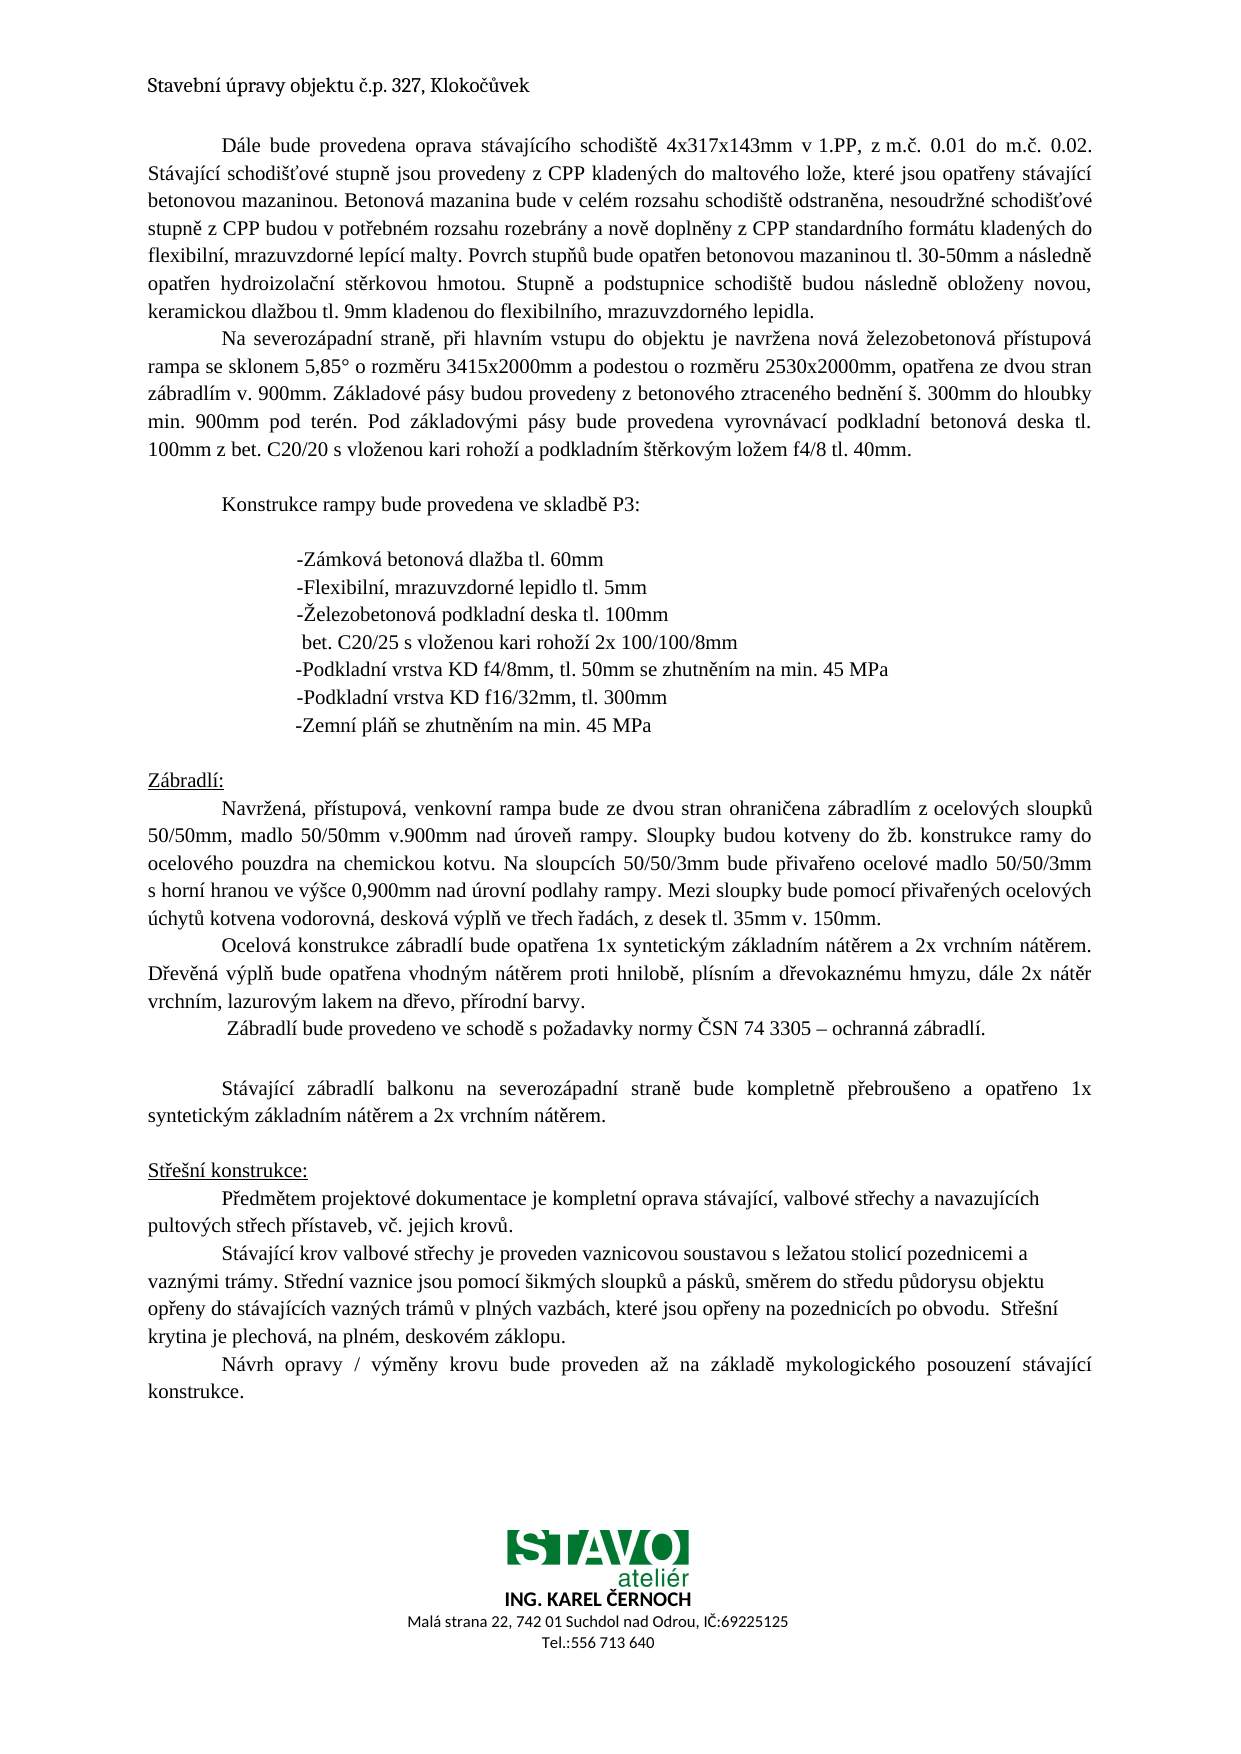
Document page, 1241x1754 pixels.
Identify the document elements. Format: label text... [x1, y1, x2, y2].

text -Zemní pláň se zhutněním na min. 45 MPa [221, 713, 1093, 737]
text Zábradlí: [148, 768, 1093, 792]
text Předmětem projektové dokumentace je kompletní oprava stávající, valbové střechy a navazujících pultových střech přístaveb, vč. jejich krovů. [148, 1186, 1093, 1237]
text Střešní konstrukce: [148, 1158, 1093, 1182]
text -Flexibilní, mrazuvzdorné lepidlo tl. 5mm [296, 574, 1093, 599]
text -Podkladní vrstva KD f16/32mm, tl. 300mm [296, 685, 1093, 709]
text -Podkladní vrstva KD f4/8mm, tl. 50mm se zhutněním na min. 45 MPa [221, 657, 1093, 681]
text Konstrukce rampy bude provedena ve skladbě P3: [148, 492, 1093, 516]
text Ocelová konstrukce zábradlí bude opatřena 1x syntetickým základním nátěrem a 2x vrchním nátěrem. Dřevěná výplň bude opatřena vhodným nátěrem proti hnilobě, plísním a dřevokaznému hmyzu, dále 2x nátěr vrchním, lazurovým lakem na dřevo, přírodní barvy. [148, 933, 1093, 1013]
text Zábradlí bude provedeno ve schodě s požadavky normy ČSN 74 3305 – ochranná zábradlí. [148, 1016, 1093, 1040]
text Stávající krov valbové střechy je proveden vaznicovou soustavou s ležatou stolicí pozednicemi a vaznými trámy. Střední vaznice jsou pomocí šikmých sloupků a pásků, směrem do středu půdorysu objektu opřeny do stávajících vazných trámů v plných vazbách, které jsou opřeny na pozednicích po obvodu. Střešní krytina je plechová, na plném, deskovém záklopu. [148, 1241, 1093, 1348]
text Na severozápadní straně, při hlavním vstupu do objektu je navržena nová železobetonová přístupová rampa se sklonem 5,85° o rozměru 3415x2000mm a podestou o rozměru 2530x2000mm, opatřena ze dvou stran zábradlím v. 900mm. Základové pásy budou provedeny z betonového ztraceného bednění š. 300mm do hloubky min. 900mm pod terén. Pod základovými pásy bude provedena vyrovnávací podkladní betonová deska tl. 100mm z bet. C20/20 s vloženou kari rohoží a podkladním štěrkovým ložem f4/8 tl. 40mm. [148, 326, 1093, 461]
text Dále bude provedena oprava stávajícího schodiště 4x317x143mm v 1.PP, z m.č. 0.01 do m.č. 0.02. Stávající schodišťové stupně jsou provedeny z CPP kladených do maltového lože, které jsou opatřeny stávající betonovou mazaninou. Betonová mazanina bude v celém rozsahu schodiště odstraněna, nesoudržné schodišťové stupně z CPP budou v potřebném rozsahu rozebrány a nově doplněny z CPP standardního formátu kladených do flexibilní, mrazuvzdorné lepící malty. Povrch stupňů bude opatřen betonovou mazaninou tl. 30-50mm a následně opatřen hydroizolační stěrkovou hmotou. Stupně a podstupnice schodiště budou následně obloženy novou, keramickou dlažbou tl. 9mm kladenou do flexibilního, mrazuvzdorného lepidla. [148, 133, 1093, 323]
text Navržená, přístupová, venkovní rampa bude ze dvou stran ohraničena zábradlím z ocelových sloupků 50/50mm, madlo 50/50mm v.900mm nad úroveň rampy. Sloupky budou kotveny do žb. konstrukce ramy do ocelového pouzdra na chemickou kotvu. Na sloupcích 50/50/3mm bude přivařeno ocelové madlo 50/50/3mm s horní hranou ve výšce 0,900mm nad úrovní podlahy rampy. Mezi sloupky bude pomocí přivařených ocelových úchytů kotvena vodorovná, desková výplň ve třech řadách, z desek tl. 35mm v. 150mm. [148, 795, 1093, 930]
text -Železobetonová podkladní deska tl. 100mm [296, 602, 1093, 626]
picture [507, 1530, 689, 1587]
text Návrh opravy / výměny krovu bude proveden až na základě mykologického posouzení stávající konstrukce. [148, 1351, 1093, 1403]
text bet. C20/25 s vloženou kari rohoží 2x 100/100/8mm [296, 630, 1093, 654]
text -Zámková betonová dlažba tl. 60mm [296, 547, 1093, 571]
text Stávající zábradlí balkonu na severozápadní straně bude kompletně přebroušeno a opatřeno 1x syntetickým základním nátěrem a 2x vrchním nátěrem. [148, 1075, 1093, 1127]
